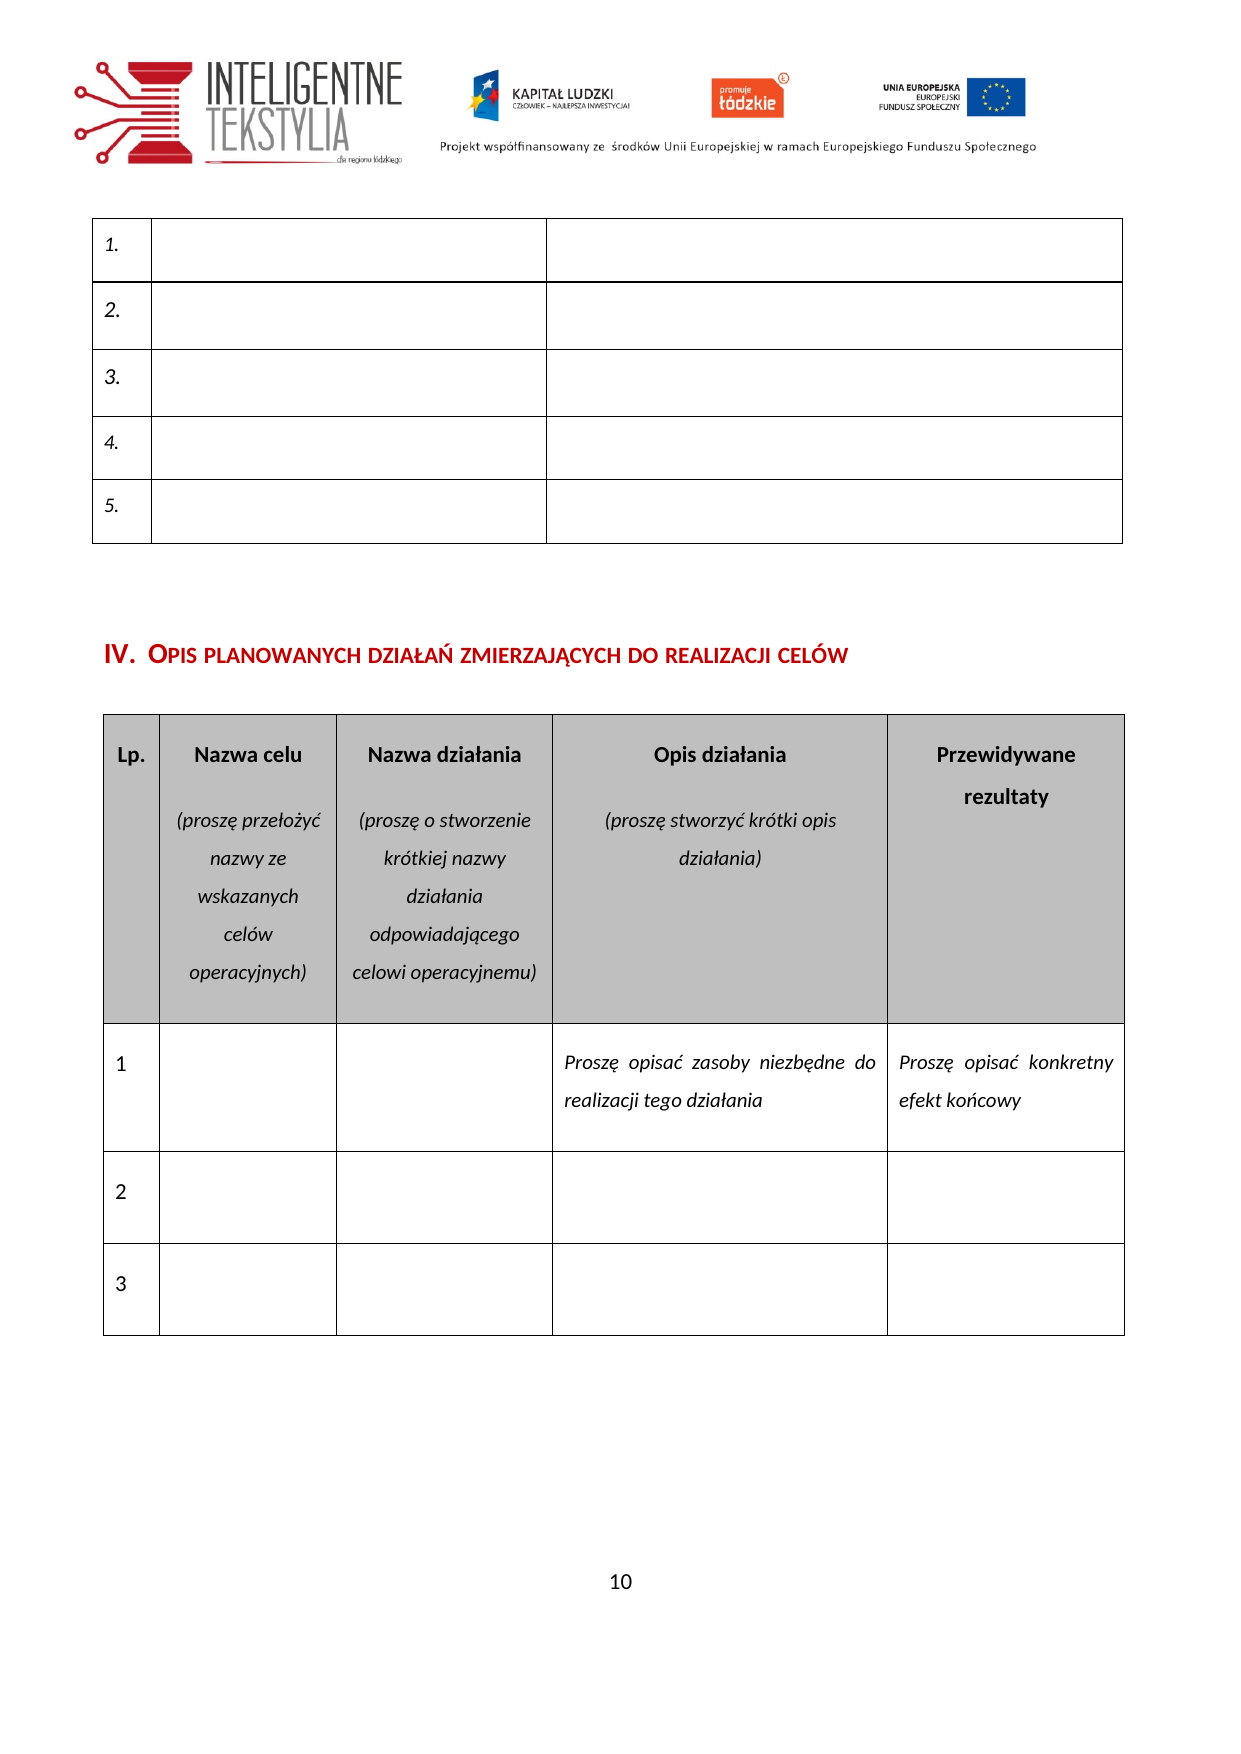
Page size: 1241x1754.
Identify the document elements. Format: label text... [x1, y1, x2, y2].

table_cell [152, 350, 546, 416]
table_cell [152, 480, 546, 543]
table_header Nazwa działania (proszę o stworzenie krótkiej nazwy działania odpowiadającego celowi operacyjnemu) [337, 715, 552, 1023]
table_cell [888, 1244, 1124, 1335]
table_cell [93, 219, 151, 281]
table_header Lp. [104, 715, 159, 1023]
table_cell [547, 480, 1122, 543]
table_cell 3 [104, 1244, 159, 1335]
table_header Nazwa celu (proszę przełożyć nazwy ze wskazanych celów operacyjnych) [160, 715, 336, 1023]
table_cell [547, 417, 1122, 479]
table_cell 1 [104, 1024, 159, 1151]
table_cell Proszę opisać konkretny efekt końcowy [888, 1024, 1124, 1151]
table_header Opis działania (proszę stworzyć krótki opis działania) [553, 715, 887, 1023]
table_cell [160, 1152, 336, 1243]
table_cell [160, 1024, 336, 1151]
table_cell [93, 480, 151, 543]
table_cell [553, 1244, 887, 1335]
picture [47, 30, 1054, 188]
subtitle Opis planowanych działań zmierzających do realizacji celów [103, 636, 1137, 671]
table_cell [152, 283, 546, 348]
table_cell Proszę opisać zasoby niezbędne do realizacji tego działania [553, 1024, 887, 1151]
table_cell [152, 219, 546, 281]
table_cell [547, 283, 1122, 348]
table_cell [888, 1152, 1124, 1243]
table_cell [93, 417, 151, 479]
table_cell [160, 1244, 336, 1335]
table_cell [337, 1244, 552, 1335]
table_cell [337, 1024, 552, 1151]
table_cell [93, 350, 151, 416]
table_cell [337, 1152, 552, 1243]
table_cell [553, 1152, 887, 1243]
table_cell [93, 283, 151, 348]
table_cell [152, 417, 546, 479]
table_cell [547, 350, 1122, 416]
table_header Przewidywane rezultaty [888, 715, 1124, 1023]
table_cell 2 [104, 1152, 159, 1243]
table_cell [547, 219, 1122, 281]
